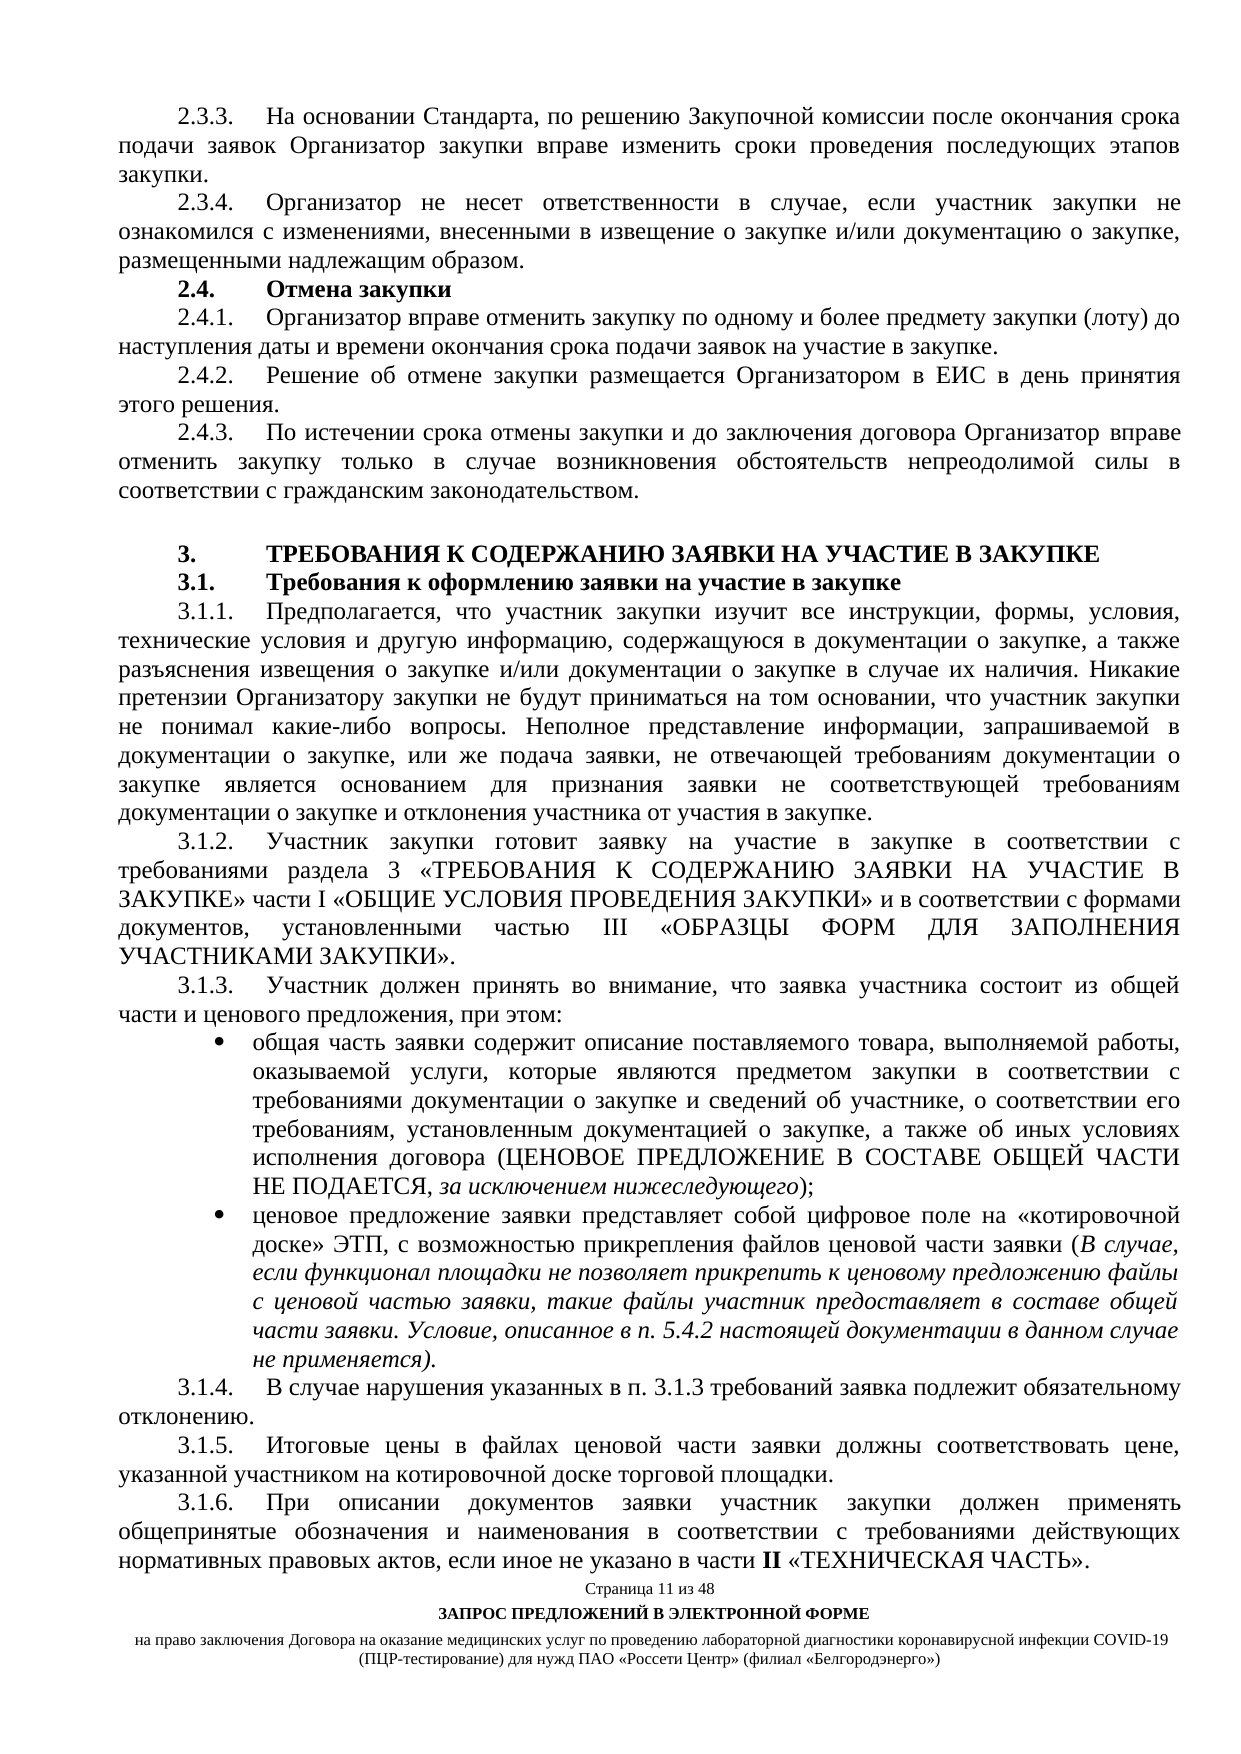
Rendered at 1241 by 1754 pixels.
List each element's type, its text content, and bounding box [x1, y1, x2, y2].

subtitle По истечении срока отмены закупки и до заключения договора Организатор вправе отменить закупку только в случае возникновения обстоятельств непреодолимой силы в соответствии с гражданским законодательством. [118, 417, 1181, 504]
subtitle Отмена закупки [118, 274, 1181, 302]
subtitle Участник должен принять во внимание, что заявка участника состоит из общей части и ценового предложения, при этом: [118, 970, 1181, 1027]
subtitle Итоговые цены в файлах ценовой части заявки должны соответствовать цене, указанной участником на котировочной доске торговой площадки. [118, 1430, 1181, 1487]
subtitle ТРЕБОВАНИЯ К СОДЕРЖАНИЮ ЗАЯВКИ НА УЧАСТИЕ В ЗАКУПКЕ [118, 539, 1181, 567]
subtitle На основании Стандарта, по решению Закупочной комиссии после окончания срока подачи заявок Организатор закупки вправе изменить сроки проведения последующих этапов закупки. [118, 101, 1181, 187]
subtitle Организатор не несет ответственности в случае, если участник закупки не ознакомился с изменениями, внесенными в извещение о закупке и/или документацию о закупке, размещенными надлежащим образом. [118, 187, 1181, 274]
subtitle Требования к оформлению заявки на участие в закупке [118, 567, 1181, 596]
subtitle Организатор вправе отменить закупку по одному и более предмету закупки (лоту) до наступления даты и времени окончания срока подачи заявок на участие в закупке. [118, 302, 1181, 360]
subtitle В случае нарушения указанных в п. 3.1.3 требований заявка подлежит обязательному отклонению. [118, 1372, 1181, 1430]
list ценовое предложение заявки представляет собой цифровое поле на «котировочной доске» ЭТП, с возможностью прикрепления файлов ценовой части заявки (В случае, если функционал площадки не позволяет прикрепить к ценовому предложению файлы с ценовой частью заявки, такие файлы участник предоставляет в составе общей части заявки. Условие, описанное в п. 5.4.2 настоящей документации в данном случае не применяется). [215, 1200, 1181, 1372]
subtitle Участник закупки готовит заявку на участие в закупке в соответствии с требованиями раздела 3 «ТРЕБОВАНИЯ К СОДЕРЖАНИЮ ЗАЯВКИ НА УЧАСТИЕ В ЗАКУПКЕ» части I «ОБЩИЕ УСЛОВИЯ ПРОВЕДЕНИЯ ЗАКУПКИ» и в соответствии с формами документов, установленными частью III «ОБРАЗЦЫ ФОРМ ДЛЯ ЗАПОЛНЕНИЯ УЧАСТНИКАМИ ЗАКУПКИ». [118, 826, 1181, 970]
list общая часть заявки содержит описание поставляемого товара, выполняемой работы, оказываемой услуги, которые являются предметом закупки в соответствии с требованиями документации о закупке и сведений об участнике, о соответствии его требованиям, установленным документацией о закупке, а также об иных условиях исполнения договора (ЦЕНОВОЕ ПРЕДЛОЖЕНИЕ В СОСТАВЕ ОБЩЕЙ ЧАСТИ НЕ ПОДАЕТСЯ, за исключением нижеследующего); [215, 1027, 1181, 1200]
subtitle Решение об отмене закупки размещается Организатором в ЕИС в день принятия этого решения. [118, 360, 1181, 417]
subtitle Предполагается, что участник закупки изучит все инструкции, формы, условия, технические условия и другую информацию, содержащуюся в документации о закупке, а также разъяснения извещения о закупке и/или документации о закупке в случае их наличия. Никакие претензии Организатору закупки не будут приниматься на том основании, что участник закупки не понимал какие-либо вопросы. Неполное представление информации, запрашиваемой в документации о закупке, или же подача заявки, не отвечающей требованиям документации о закупке является основанием для признания заявки не соответствующей требованиям документации о закупке и отклонения участника от участия в закупке. [118, 596, 1181, 826]
subtitle При описании документов заявки участник закупки должен применять общепринятые обозначения и наименования в соответствии с требованиями действующих нормативных правовых актов, если иное не указано в части II «ТЕХНИЧЕСКАЯ ЧАСТЬ». [118, 1487, 1181, 1574]
